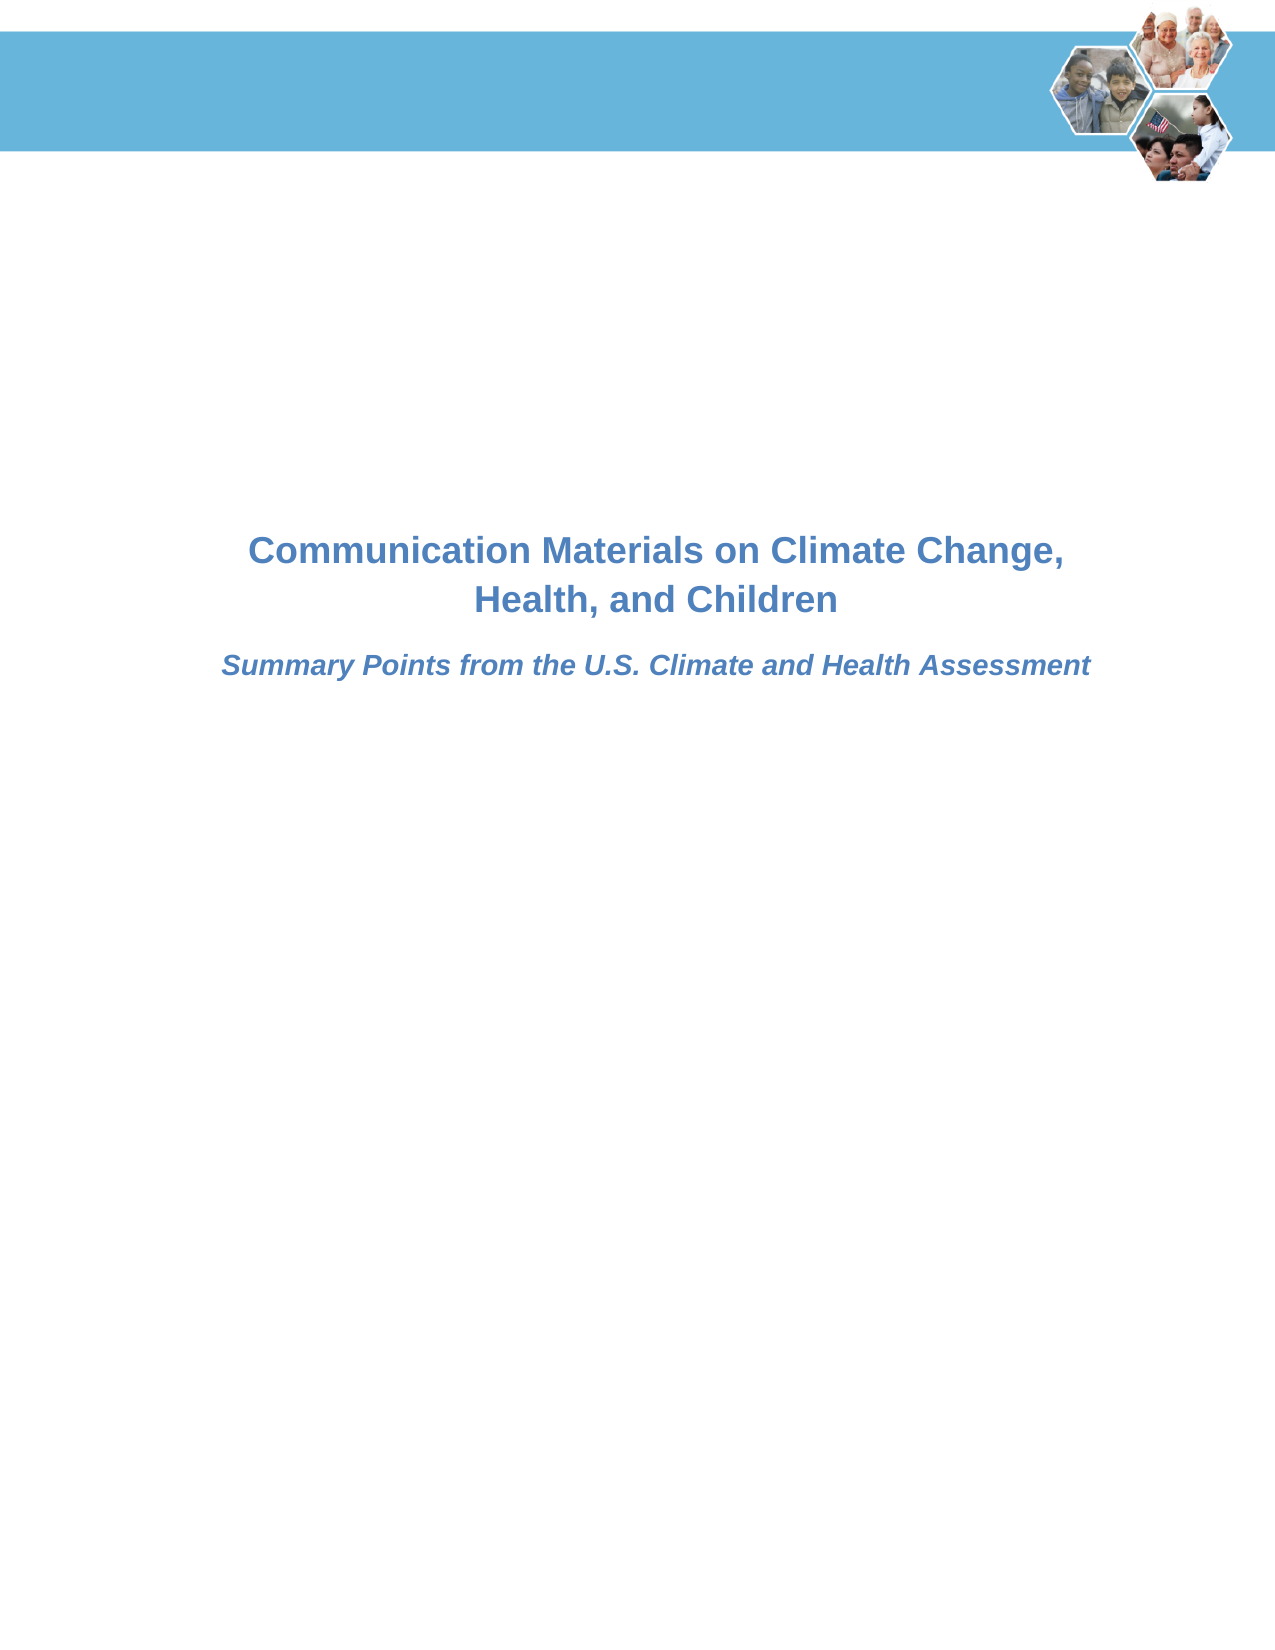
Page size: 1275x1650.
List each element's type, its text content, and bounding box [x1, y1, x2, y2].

text Summary Points from the U.S. Climate and Health Assessment [187, 648, 1125, 682]
text Communication Materials on Climate Change, Health, and Children [187, 528, 1125, 621]
picture [0, 0, 1275, 183]
